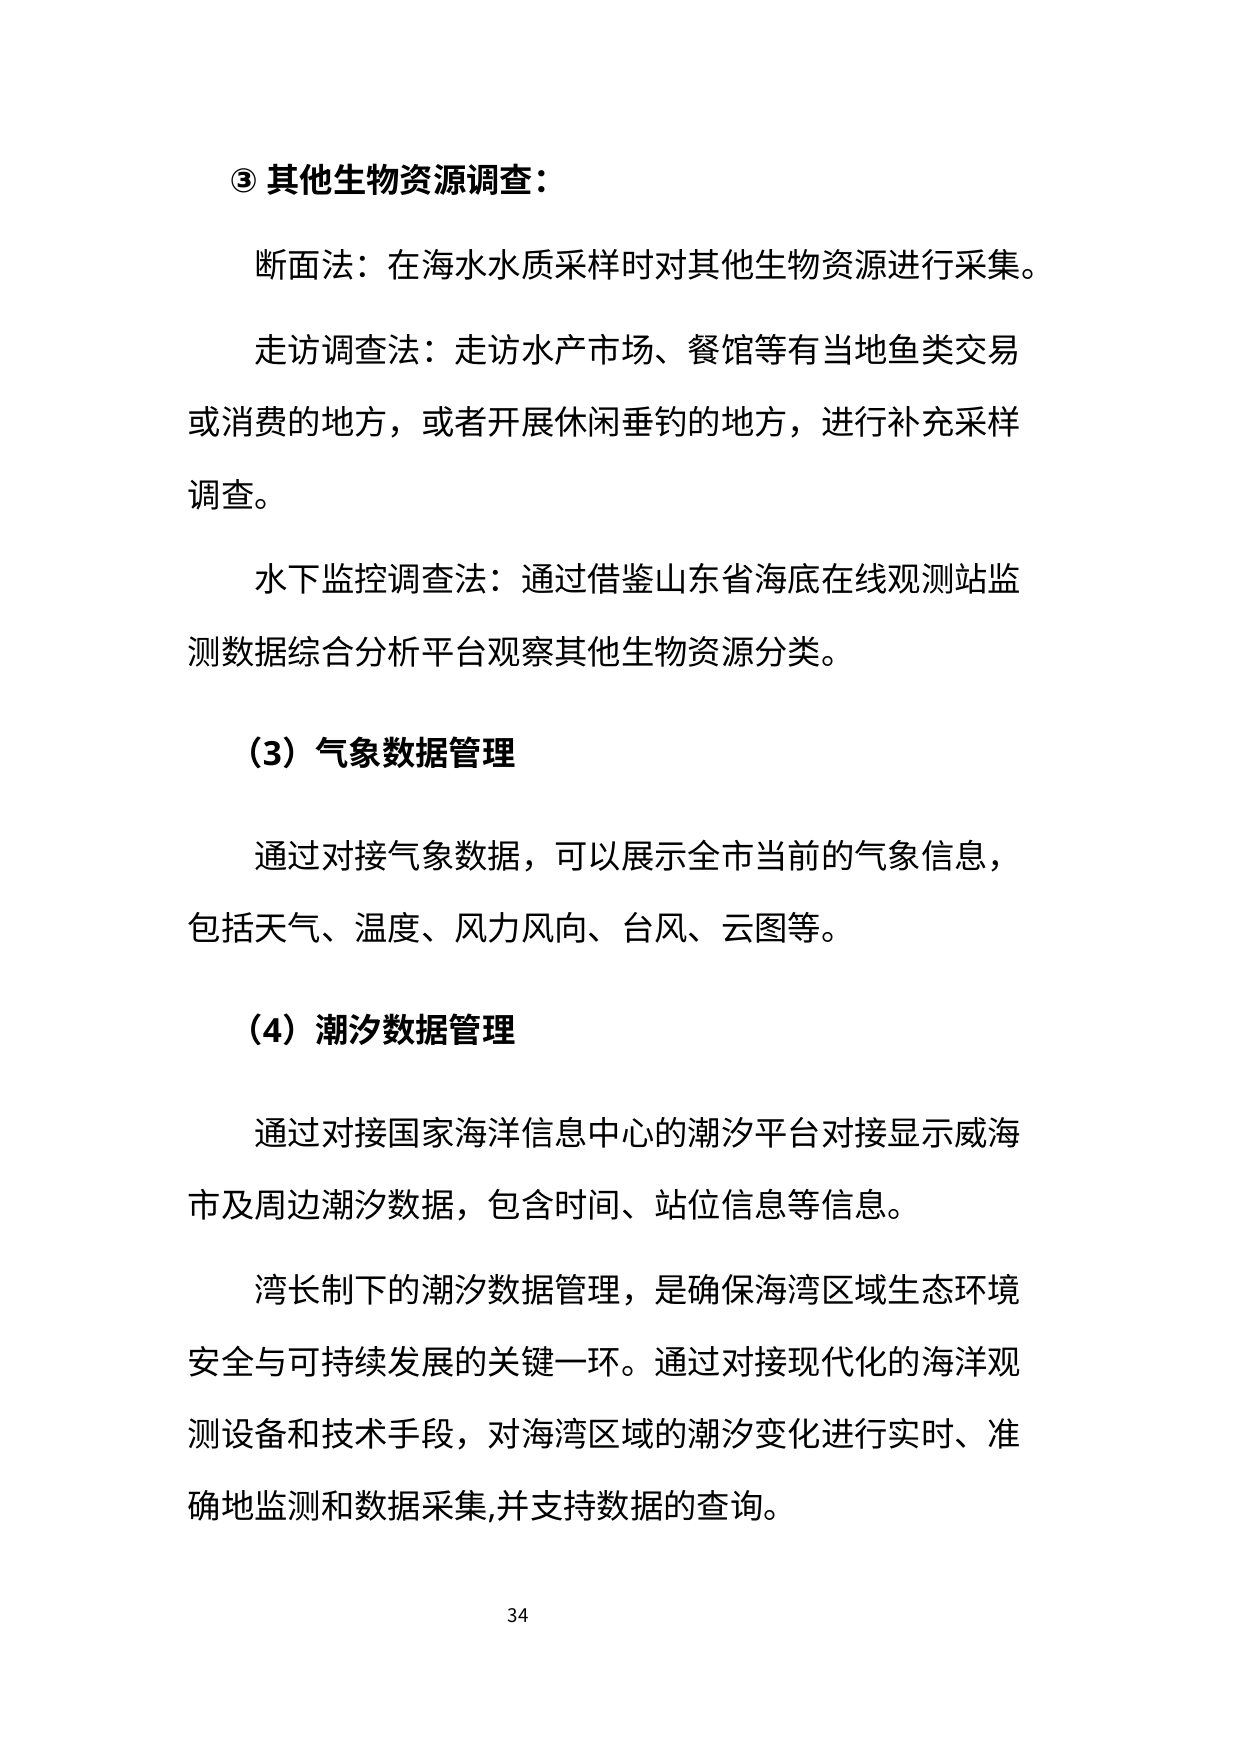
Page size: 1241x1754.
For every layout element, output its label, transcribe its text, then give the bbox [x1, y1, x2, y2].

text 湾长制下的潮汐数据管理，是确保海湾区域生态环境安全与可持续发展的关键一环。通过对接现代化的海洋观测设备和技术手段，对海湾区域的潮汐变化进行实时、准确地监测和数据采集,并支持数据的查询。 [187, 1263, 1053, 1529]
text 通过对接气象数据，可以展示全市当前的气象信息，包括天气、温度、风力风向、台风、云图等。 [187, 830, 1053, 950]
text 水下监控调查法：通过借鉴山东省海底在线观测站监测数据综合分析平台观察其他生物资源分类。 [187, 553, 1053, 674]
text 走访调查法：走访水产市场、餐馆等有当地鱼类交易或消费的地方，或者开展休闲垂钓的地方，进行补充采样调查。 [187, 324, 1053, 517]
text 断面法：在海水水质采样时对其他生物资源进行采集。 [187, 239, 1053, 287]
subtitle 其他生物资源调查： [187, 154, 1053, 202]
text 通过对接国家海洋信息中心的潮汐平台对接显示威海市及周边潮汐数据，包含时间、站位信息等信息。 [187, 1106, 1053, 1227]
subtitle 潮汐数据管理 [187, 1003, 1053, 1052]
subtitle 气象数据管理 [187, 727, 1053, 775]
